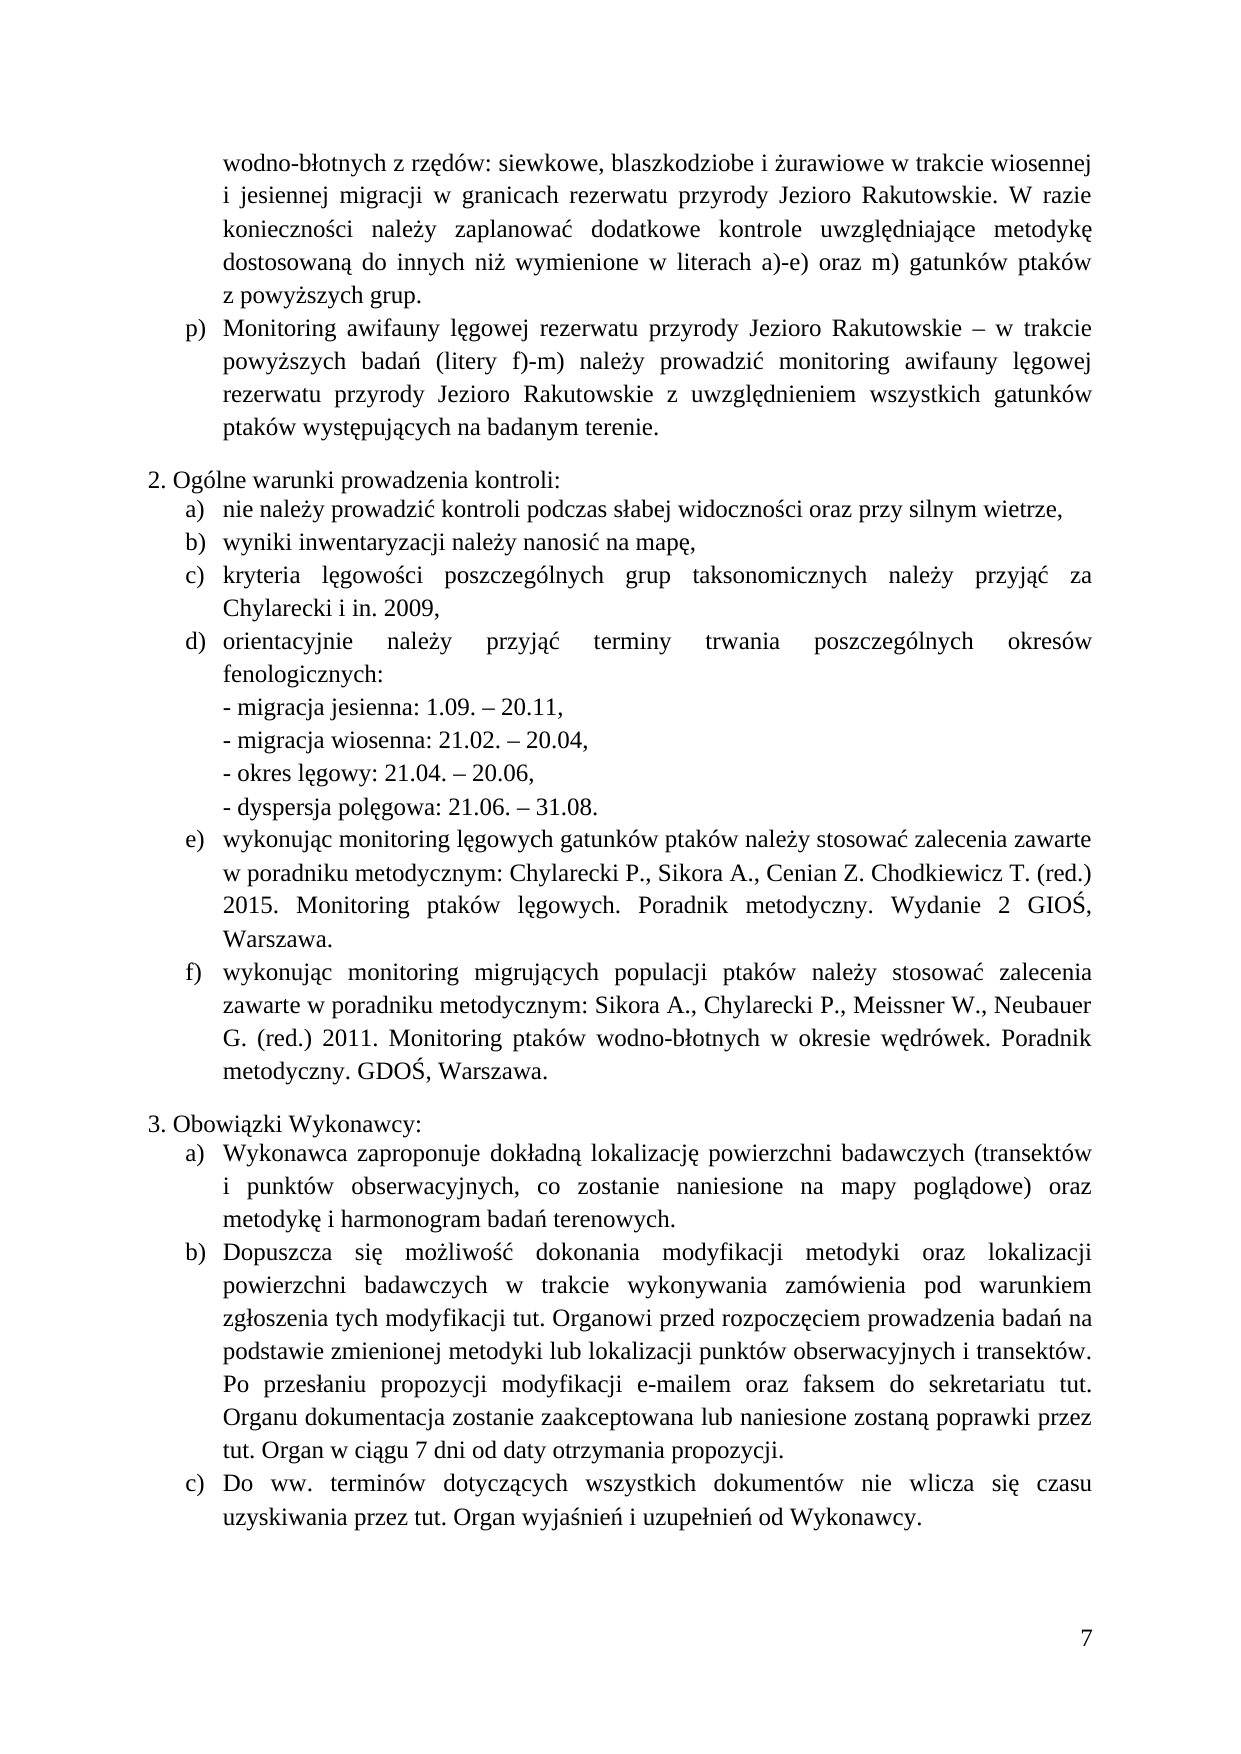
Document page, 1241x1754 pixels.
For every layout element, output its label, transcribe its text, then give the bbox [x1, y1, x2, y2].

text 2. Ogólne warunki prowadzenia kontroli: [148, 466, 1093, 494]
list kryteria lęgowości poszczególnych grup taksonomicznych należy przyjąć za Chylarecki i in. 2009, [185, 560, 1093, 622]
list Dopuszcza się możliwość dokonania modyfikacji metodyki oraz lokalizacji powierzchni badawczych w trakcie wykonywania zamówienia pod warunkiem zgłoszenia tych modyfikacji tut. Organowi przed rozpoczęciem prowadzenia badań na podstawie zmienionej metodyki lub lokalizacji punktów obserwacyjnych i transektów. Po przesłaniu propozycji modyfikacji e-mailem oraz faksem do sekretariatu tut. Organu dokumentacja zostanie zaakceptowana lub naniesione zostaną poprawki przez tut. Organ w ciągu 7 dni od daty otrzymania propozycji. [185, 1237, 1093, 1464]
list Wykonawca zaproponuje dokładną lokalizację powierzchni badawczych (transektów i punktów obserwacyjnych, co zostanie naniesione na mapy poglądowe) oraz metodykę i harmonogram badań terenowych. [185, 1138, 1093, 1233]
list orientacyjnie należy przyjąć terminy trwania poszczególnych okresów fenologicznych: [185, 626, 1093, 688]
list - dyspersja polęgowa: 21.06. – 31.08. [223, 792, 1093, 820]
list - migracja jesienna: 1.09. – 20.11, [223, 692, 1093, 721]
list wykonując monitoring migrujących populacji ptaków należy stosować zalecenia zawarte w poradniku metodycznym: Sikora A., Chylarecki P., Meissner W., Neubauer G. (red.) 2011. Monitoring ptaków wodno-błotnych w okresie wędrówek. Poradnik metodyczny. GDOŚ, Warszawa. [185, 957, 1093, 1084]
list - okres lęgowy: 21.04. – 20.06, [223, 758, 1093, 787]
list nie należy prowadzić kontroli podczas słabej widoczności oraz przy silnym wietrze, [185, 494, 1093, 523]
text 3. Obowiązki Wykonawcy: [148, 1109, 1093, 1138]
list - migracja wiosenna: 21.02. – 20.04, [223, 726, 1093, 754]
list Do ww. terminów dotyczących wszystkich dokumentów nie wlicza się czasu uzyskiwania przez tut. Organ wyjaśnień i uzupełnień od Wykonawcy. [185, 1468, 1093, 1530]
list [185, 148, 1093, 308]
list Monitoring awifauny lęgowej rezerwatu przyrody Jezioro Rakutowskie – w trakcie powyższych badań (litery f)-m) należy prowadzić monitoring awifauny lęgowej rezerwatu przyrody Jezioro Rakutowskie z uwzględnieniem wszystkich gatunków ptaków występujących na badanym terenie. [185, 313, 1093, 441]
list wyniki inwentaryzacji należy nanosić na mapę, [185, 527, 1093, 556]
list wykonując monitoring lęgowych gatunków ptaków należy stosować zalecenia zawarte w poradniku metodycznym: Chylarecki P., Sikora A., Cenian Z. Chodkiewicz T. (red.) 2015. Monitoring ptaków lęgowych. Poradnik metodyczny. Wydanie 2 GIOŚ, Warszawa. [185, 824, 1093, 952]
